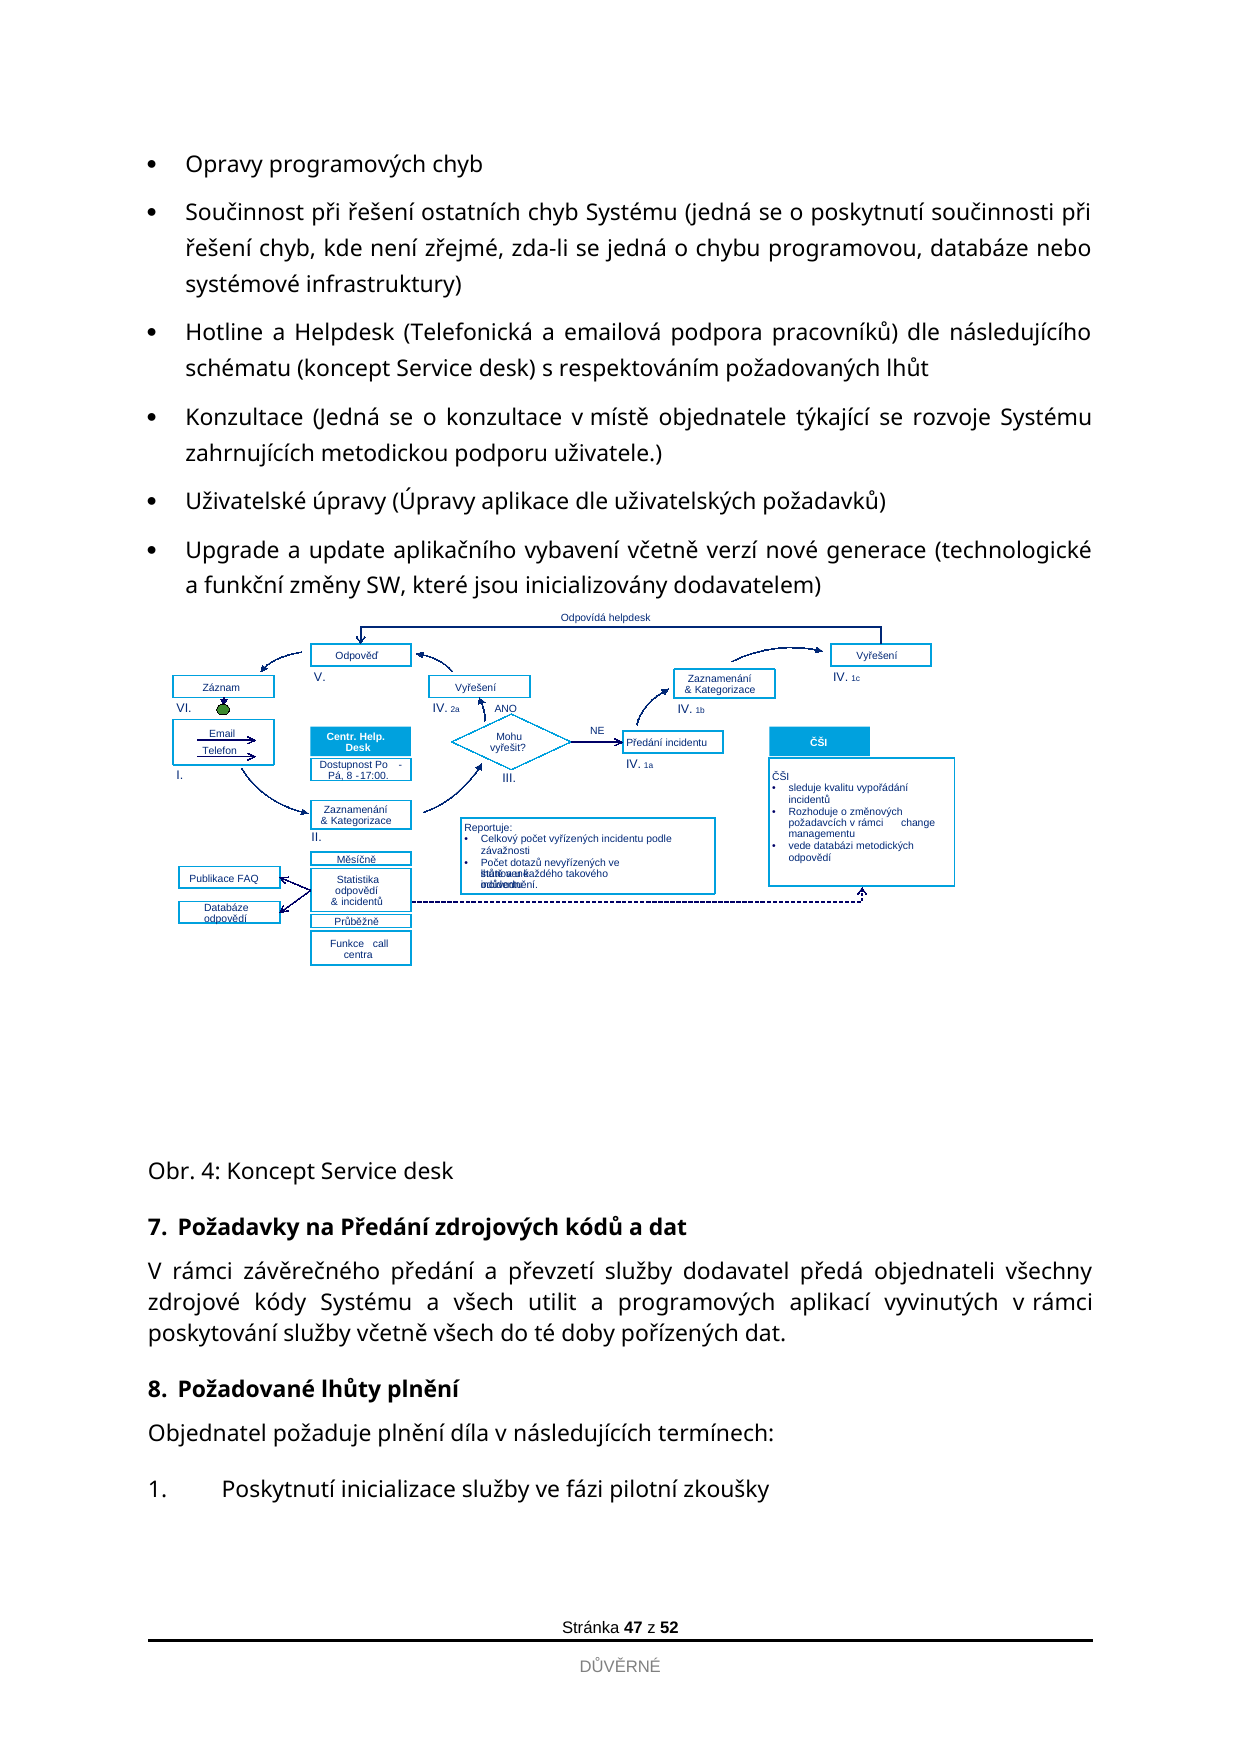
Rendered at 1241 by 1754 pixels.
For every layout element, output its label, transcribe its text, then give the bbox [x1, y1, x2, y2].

list Součinnost při řešení ostatních chyb Systému (jedná se o poskytnutí součinnosti při řešení chyb, kde není zřejmé, zda-li se jedná o chybu programovou, databáze nebo systémové infrastruktury) [148, 196, 1093, 299]
list Požadované lhůty plnění [148, 1373, 1093, 1405]
text V rámci závěrečného předání a převzetí služby dodavatel předá objednateli všechny zdrojové kódy Systému a všech utilit a programových aplikací vyvinutých v rámci poskytování služby včetně všech do té doby pořízených dat. [148, 1255, 1093, 1348]
text Objednatel požaduje plnění díla v následujících termínech: [148, 1417, 1093, 1448]
list Hotline a Helpdesk (Telefonická a emailová podpora pracovníků) dle následujícího schématu (koncept Service desk) s respektováním požadovaných lhůt [148, 316, 1093, 383]
list Upgrade a update aplikačního vybavení včetně verzí nové generace (technologické a funkční změny SW, které jsou inicializovány dodavatelem) [148, 533, 1093, 601]
list Uživatelské úpravy (Úpravy aplikace dle uživatelských požadavků) [148, 485, 1093, 516]
list Poskytnutí inicializace služby ve fázi pilotní zkoušky [148, 1473, 1093, 1505]
list Opravy programových chyb [148, 148, 1093, 179]
list Konzultace (Jedná se o konzultace v místě objednatele týkající se rozvoje Systému zahrnujících metodickou podporu uživatele.) [148, 401, 1093, 468]
text Obr. 4: Koncept Service desk [148, 1155, 1093, 1186]
list Požadavky na Předání zdrojových kódů a dat [148, 1211, 1093, 1242]
